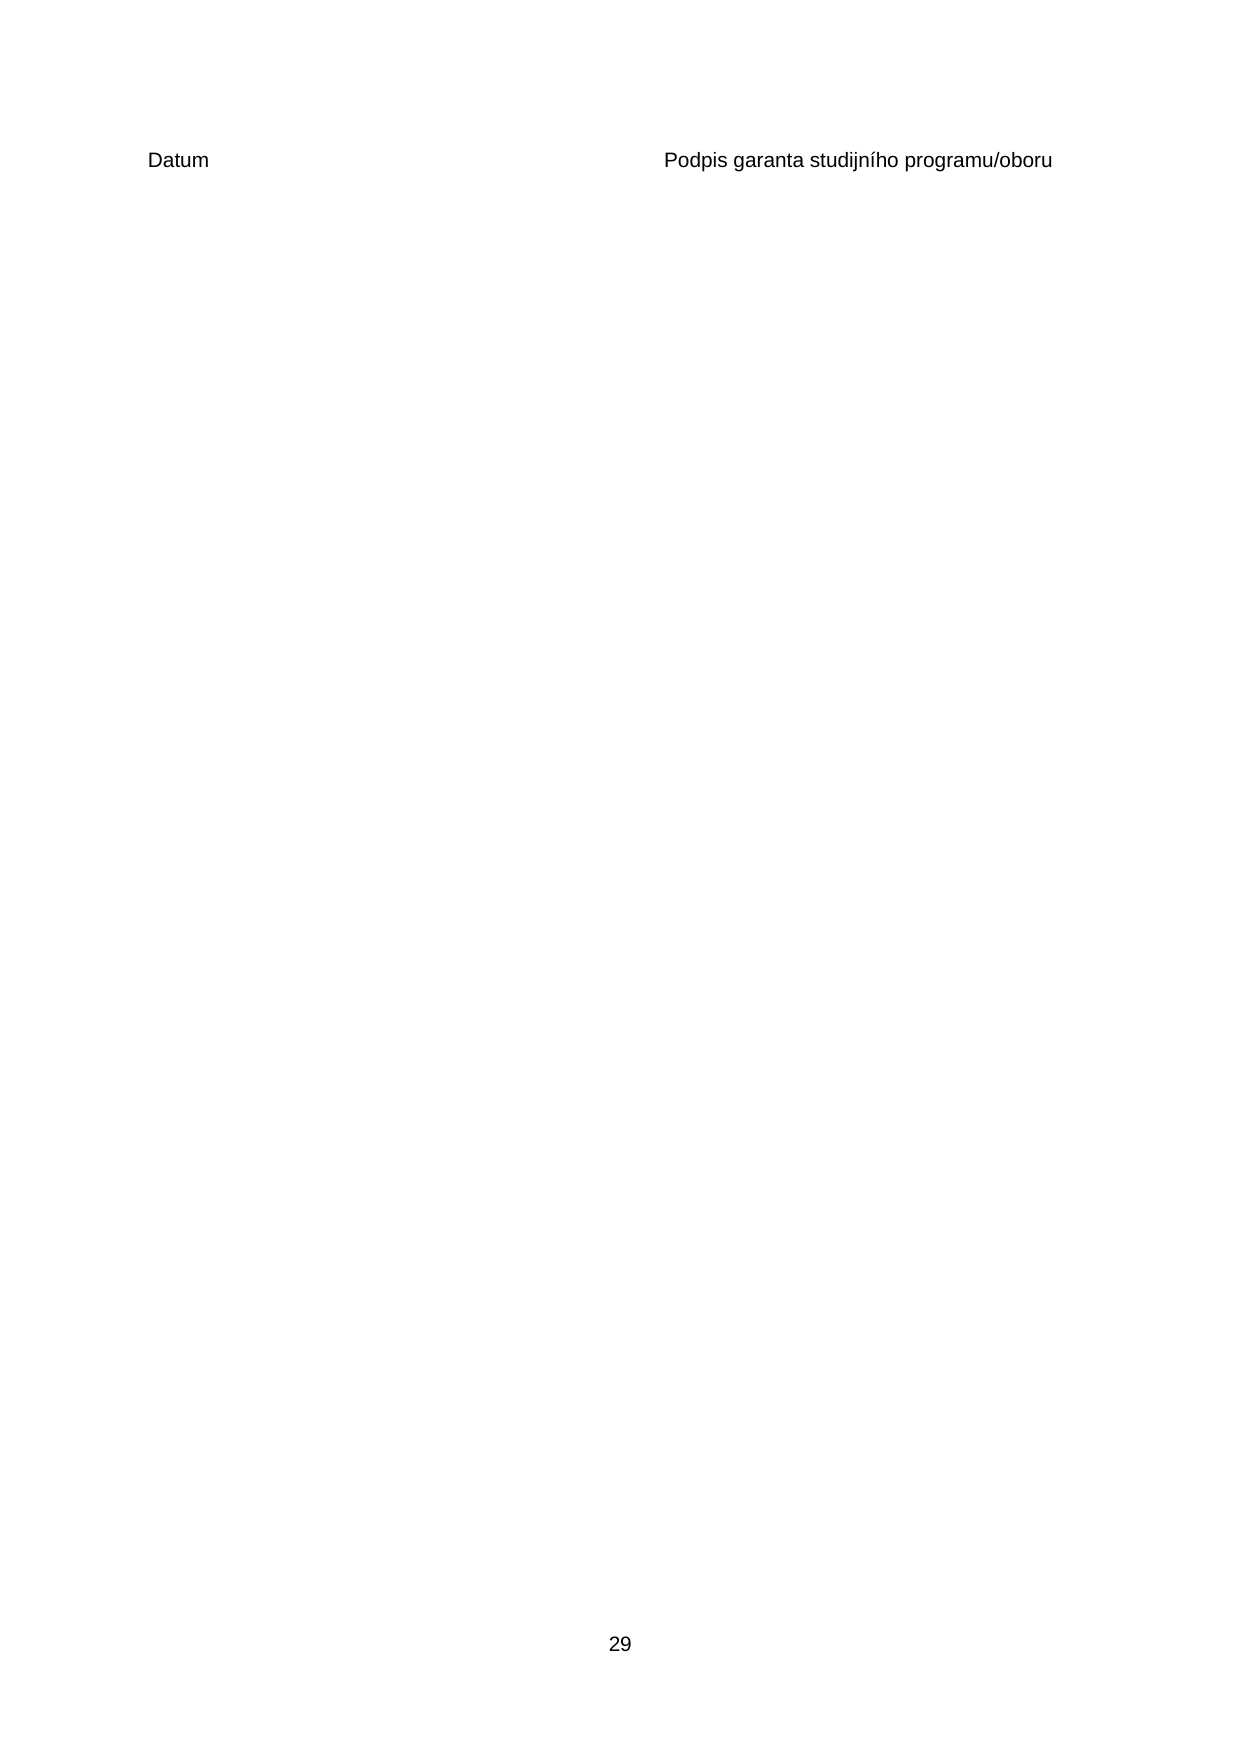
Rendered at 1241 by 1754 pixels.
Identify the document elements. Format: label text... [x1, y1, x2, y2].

text Datum Podpis garanta studijního programu/oboru [148, 148, 1063, 172]
